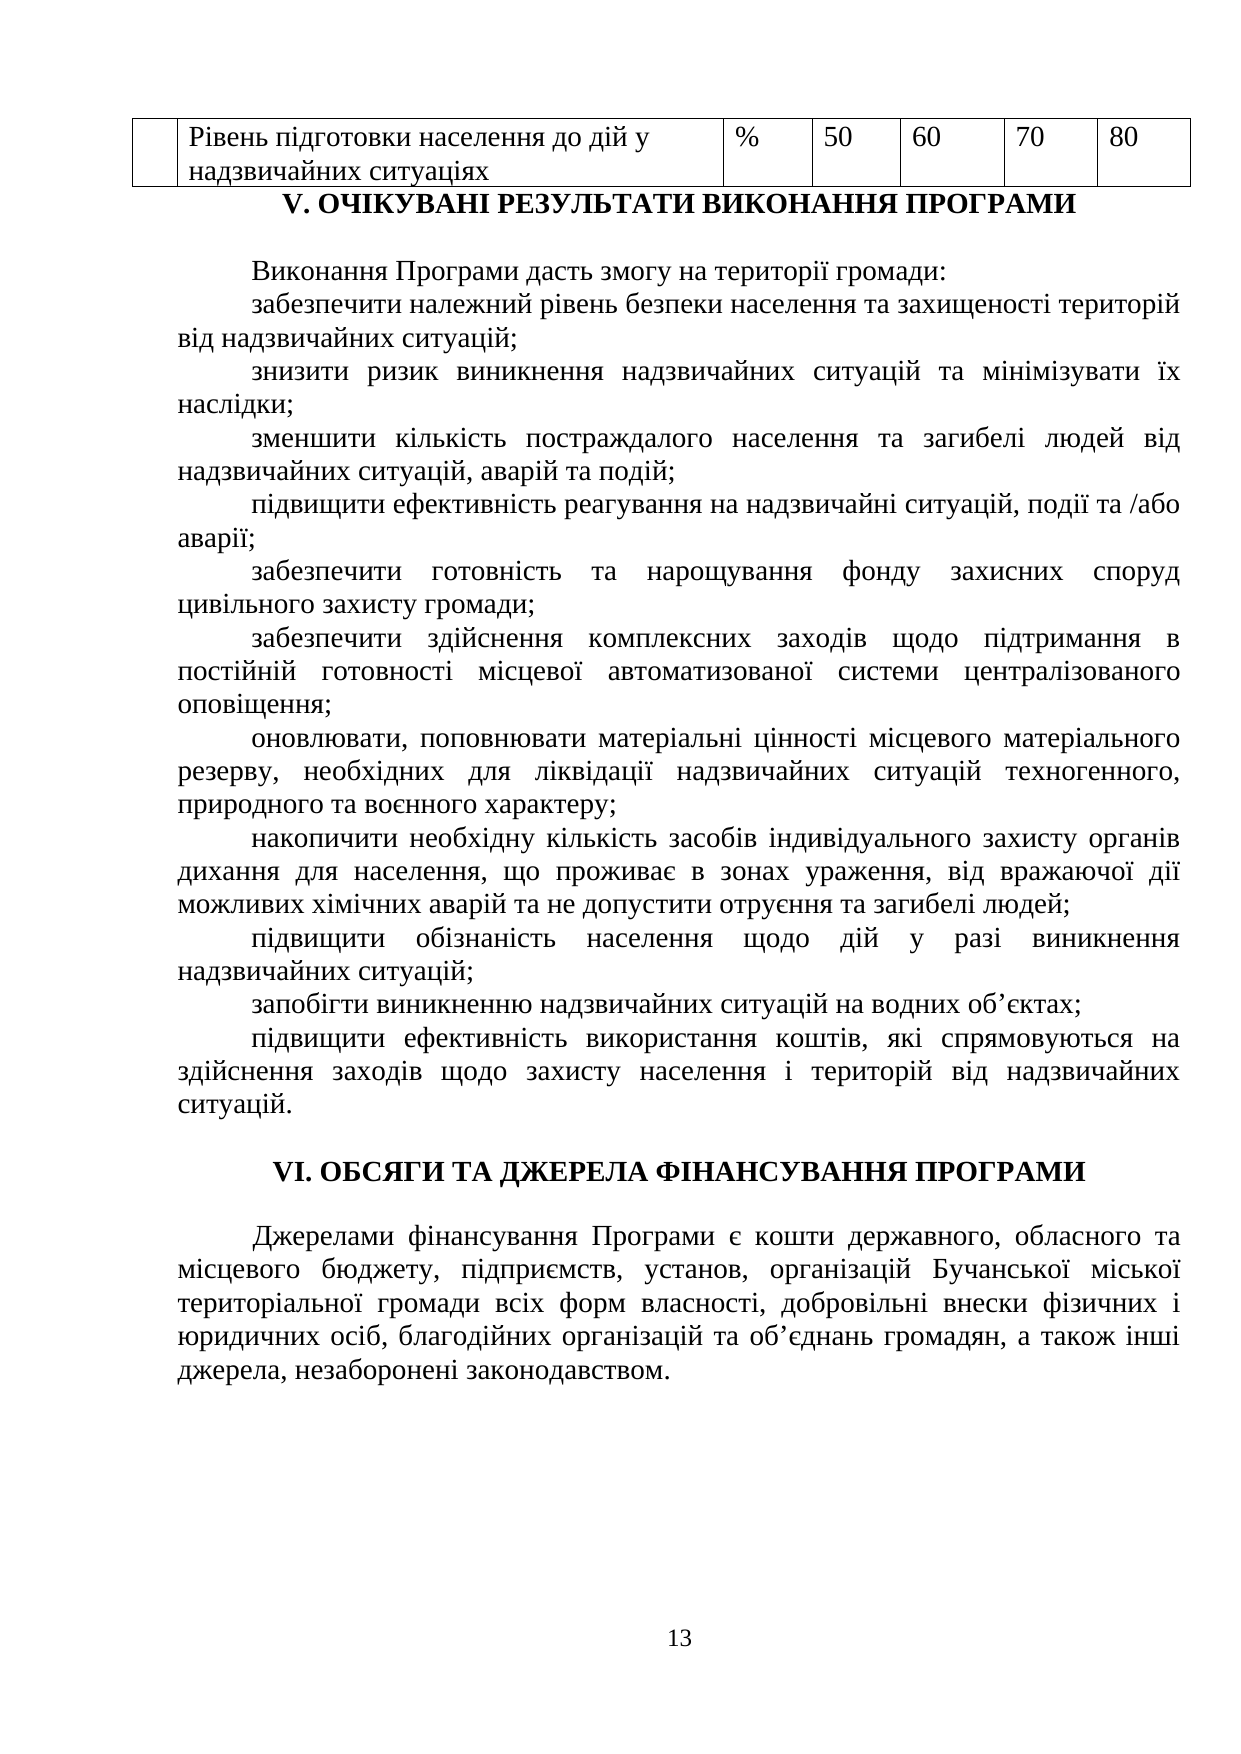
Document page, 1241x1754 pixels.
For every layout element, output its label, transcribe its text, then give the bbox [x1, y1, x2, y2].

table_cell 70 [1005, 119, 1097, 186]
table_cell 80 [1098, 119, 1190, 186]
text підвищити ефективність реагування на надзвичайні ситуацій, події та /або аварії; [177, 487, 1181, 554]
text знизити ризик виникнення надзвичайних ситуацій та мінімізувати їх наслідки; [177, 354, 1181, 421]
text запобігти виникненню надзвичайних ситуацій на водних об’єктах; [177, 987, 1181, 1021]
table_cell Рівень підготовки населення до дій у надзвичайних ситуаціях [178, 119, 723, 186]
text Джерелами фінансування Програми є кошти державного, обласного та місцевого бюджету, підприємств, установ, організацій Бучанської міської територіальної громади всіх форм власності, добровільні внески фізичних і юридичних осіб, благодійних організацій та об’єднань громадян, а також інші джерела, незаборонені законодавством. [177, 1218, 1181, 1385]
text Виконання Програми дасть змогу на території громади: [177, 254, 1181, 287]
text накопичити необхідну кількість засобів індивідуального захисту органів дихання для населення, що проживає в зонах ураження, від вражаючої дії можливих хімічних аварій та не допустити отруєння та загибелі людей; [177, 821, 1181, 921]
text забезпечити належний рівень безпеки населення та захищеності територій від надзвичайних ситуацій; [177, 287, 1181, 354]
text VІ. ОБСЯГИ ТА ДЖЕРЕЛА ФІНАНСУВАННЯ ПРОГРАМИ [177, 1154, 1181, 1187]
text забезпечити здійснення комплексних заходів щодо підтримання в постійній готовності місцевої автоматизованої системи централізованого оповіщення; [177, 621, 1181, 721]
text підвищити обізнаність населення щодо дій у разі виникнення надзвичайних ситуацій; [177, 921, 1181, 987]
text зменшити кількість постраждалого населення та загибелі людей від надзвичайних ситуацій, аварій та подій; [177, 421, 1181, 487]
table_cell 60 [901, 119, 1004, 186]
text підвищити ефективність використання коштів, які спрямовуються на здійснення заходів щодо захисту населення і територій від надзвичайних ситуацій. [177, 1021, 1181, 1121]
text V. ОЧІКУВАНІ РЕЗУЛЬТАТИ ВИКОНАННЯ ПРОГРАМИ [177, 187, 1181, 221]
text оновлювати, поповнювати матеріальні цінності місцевого матеріального резерву, необхідних для ліквідації надзвичайних ситуацій техногенного, природного та воєнного характеру; [177, 721, 1181, 821]
table_cell % [724, 119, 812, 186]
table_cell [133, 119, 177, 186]
text забезпечити готовність та нарощування фонду захисних споруд цивільного захисту громади; [177, 554, 1181, 621]
table_cell 50 [813, 119, 900, 186]
